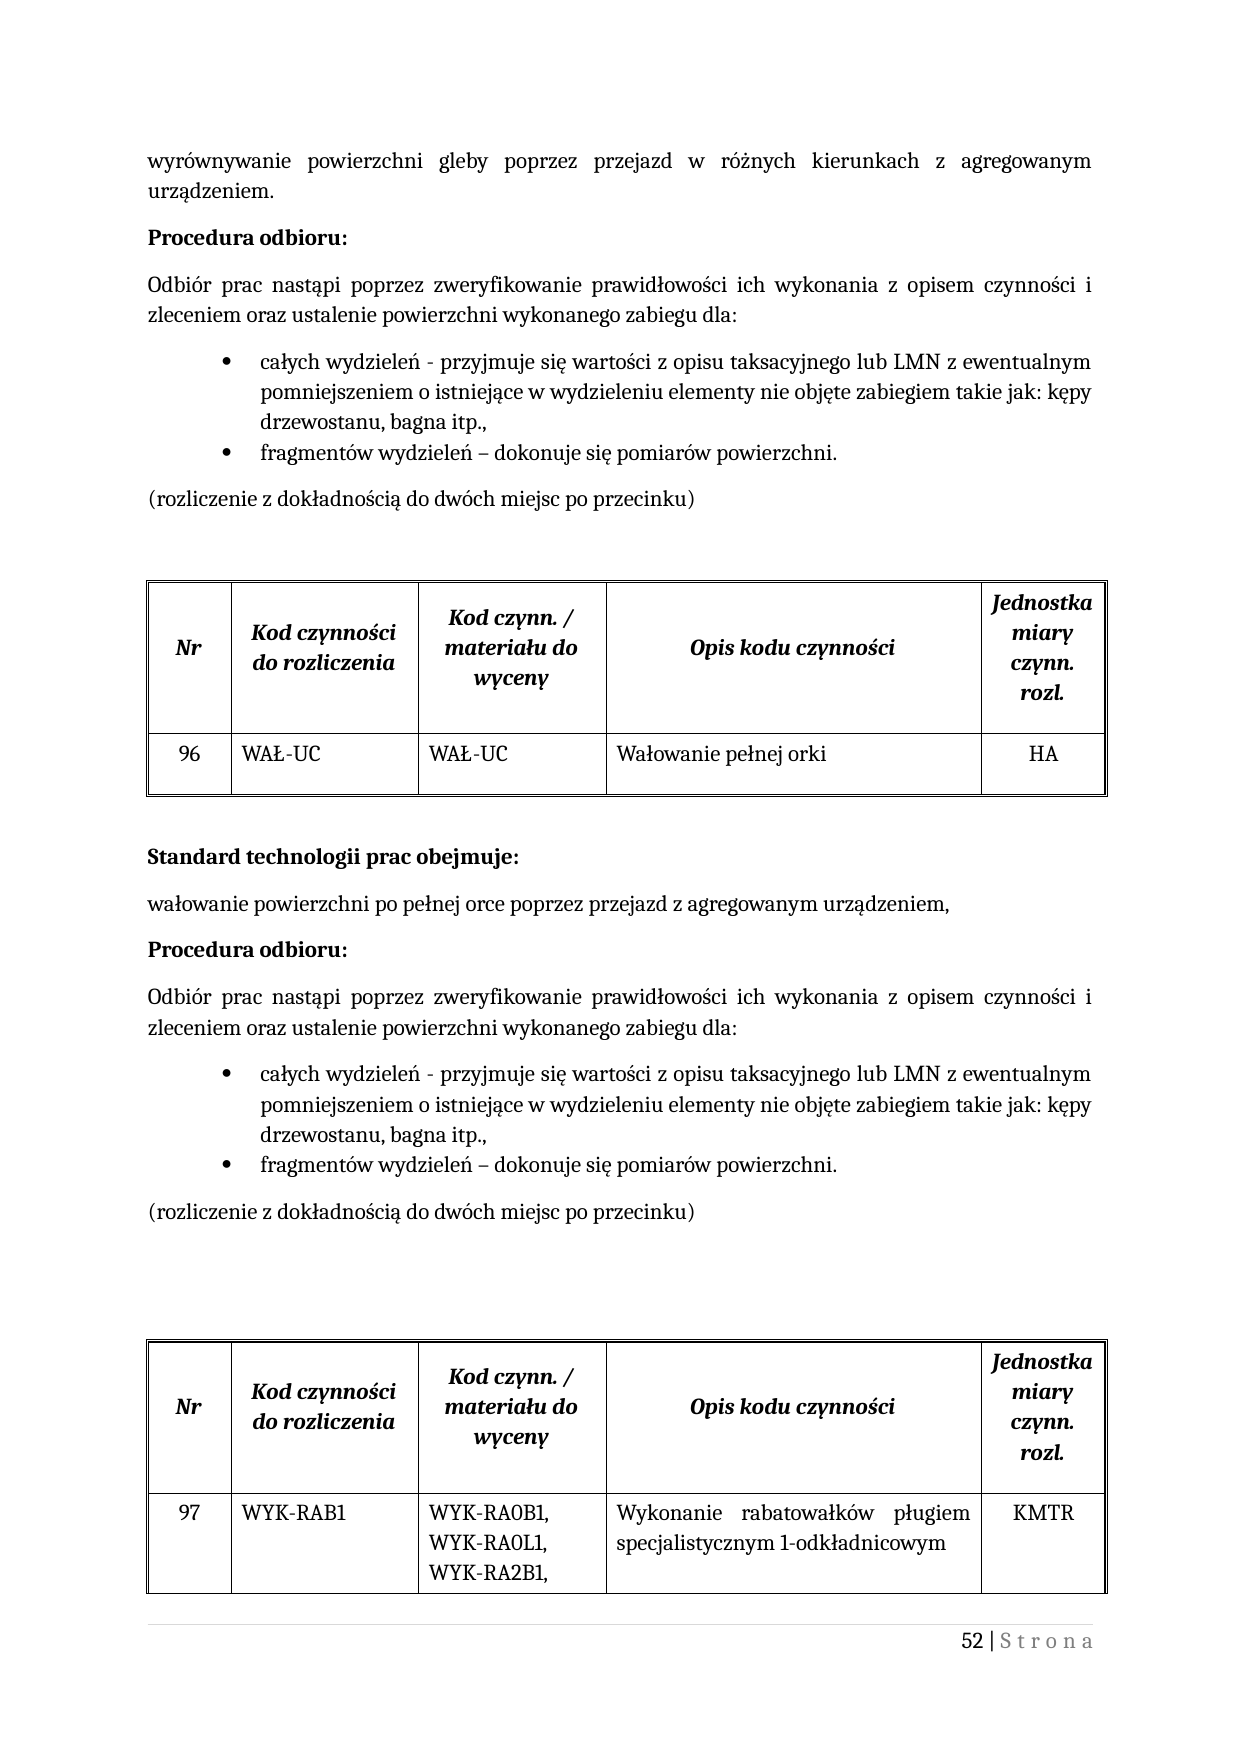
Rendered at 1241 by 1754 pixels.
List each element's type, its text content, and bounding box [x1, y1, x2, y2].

list całych wydzieleń - przyjmuje się wartości z opisu taksacyjnego lub LMN z ewentualnym pomniejszeniem o istniejące w wydzieleniu elementy nie objęte zabiegiem takie jak: kępy drzewostanu, bagna itp., [223, 1061, 1093, 1148]
text Standard technologii prac obejmuje: [148, 843, 1093, 870]
table_cell WAŁ-UC [232, 734, 418, 793]
list fragmentów wydzieleń – dokonuje się pomiarów powierzchni. [223, 1152, 1093, 1178]
table_header Nr [149, 1343, 231, 1492]
table_header Jednostka miary czynn. rozl. [982, 583, 1104, 733]
list całych wydzieleń - przyjmuje się wartości z opisu taksacyjnego lub LMN z ewentualnym pomniejszeniem o istniejące w wydzieleniu elementy nie objęte zabiegiem takie jak: kępy drzewostanu, bagna itp., [223, 349, 1093, 435]
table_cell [607, 1494, 981, 1593]
table_cell Wałowanie pełnej orki [607, 734, 981, 793]
text Odbiór prac nastąpi poprzez zweryfikowanie prawidłowości ich wykonania z opisem czynności i zleceniem oraz ustalenie powierzchni wykonanego zabiegu dla: [148, 272, 1093, 328]
table_header Kod czynności do rozliczenia [232, 583, 418, 733]
table_cell KMTR [982, 1494, 1104, 1593]
text Procedura odbioru: [148, 225, 1093, 251]
list fragmentów wydzieleń – dokonuje się pomiarów powierzchni. [223, 439, 1093, 466]
table_header Jednostka miary czynn. rozl. [982, 1343, 1104, 1492]
table_cell 96 [149, 734, 231, 793]
text Odbiór prac nastąpi poprzez zweryfikowanie prawidłowości ich wykonania z opisem czynności i zleceniem oraz ustalenie powierzchni wykonanego zabiegu dla: [148, 984, 1093, 1041]
table_cell WYK-RAB1 [232, 1494, 418, 1593]
table_cell WAŁ-UC [419, 734, 606, 793]
table_cell HA [982, 734, 1104, 793]
table_header Kod czynn. / materiału do wyceny [419, 583, 606, 733]
table_header Kod czynn. / materiału do wyceny [419, 1343, 606, 1492]
table_header Kod czynności do rozliczenia [232, 1343, 418, 1492]
table_header Nr [149, 583, 231, 733]
list wałowanie powierzchni po pełnej orce poprzez przejazd z agregowanym urządzeniem, [148, 890, 1093, 917]
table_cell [419, 1494, 606, 1593]
table_cell 97 [149, 1494, 231, 1593]
table_header Opis kodu czynności [607, 583, 981, 733]
text (rozliczenie z dokładnością do dwóch miejsc po przecinku) [148, 1199, 1093, 1225]
list wyrównywanie powierzchni gleby poprzez przejazd w różnych kierunkach z agregowanym urządzeniem. [148, 148, 1093, 204]
text Procedura odbioru: [148, 937, 1093, 963]
table_header Opis kodu czynności [607, 1343, 981, 1492]
text (rozliczenie z dokładnością do dwóch miejsc po przecinku) [148, 486, 1093, 512]
